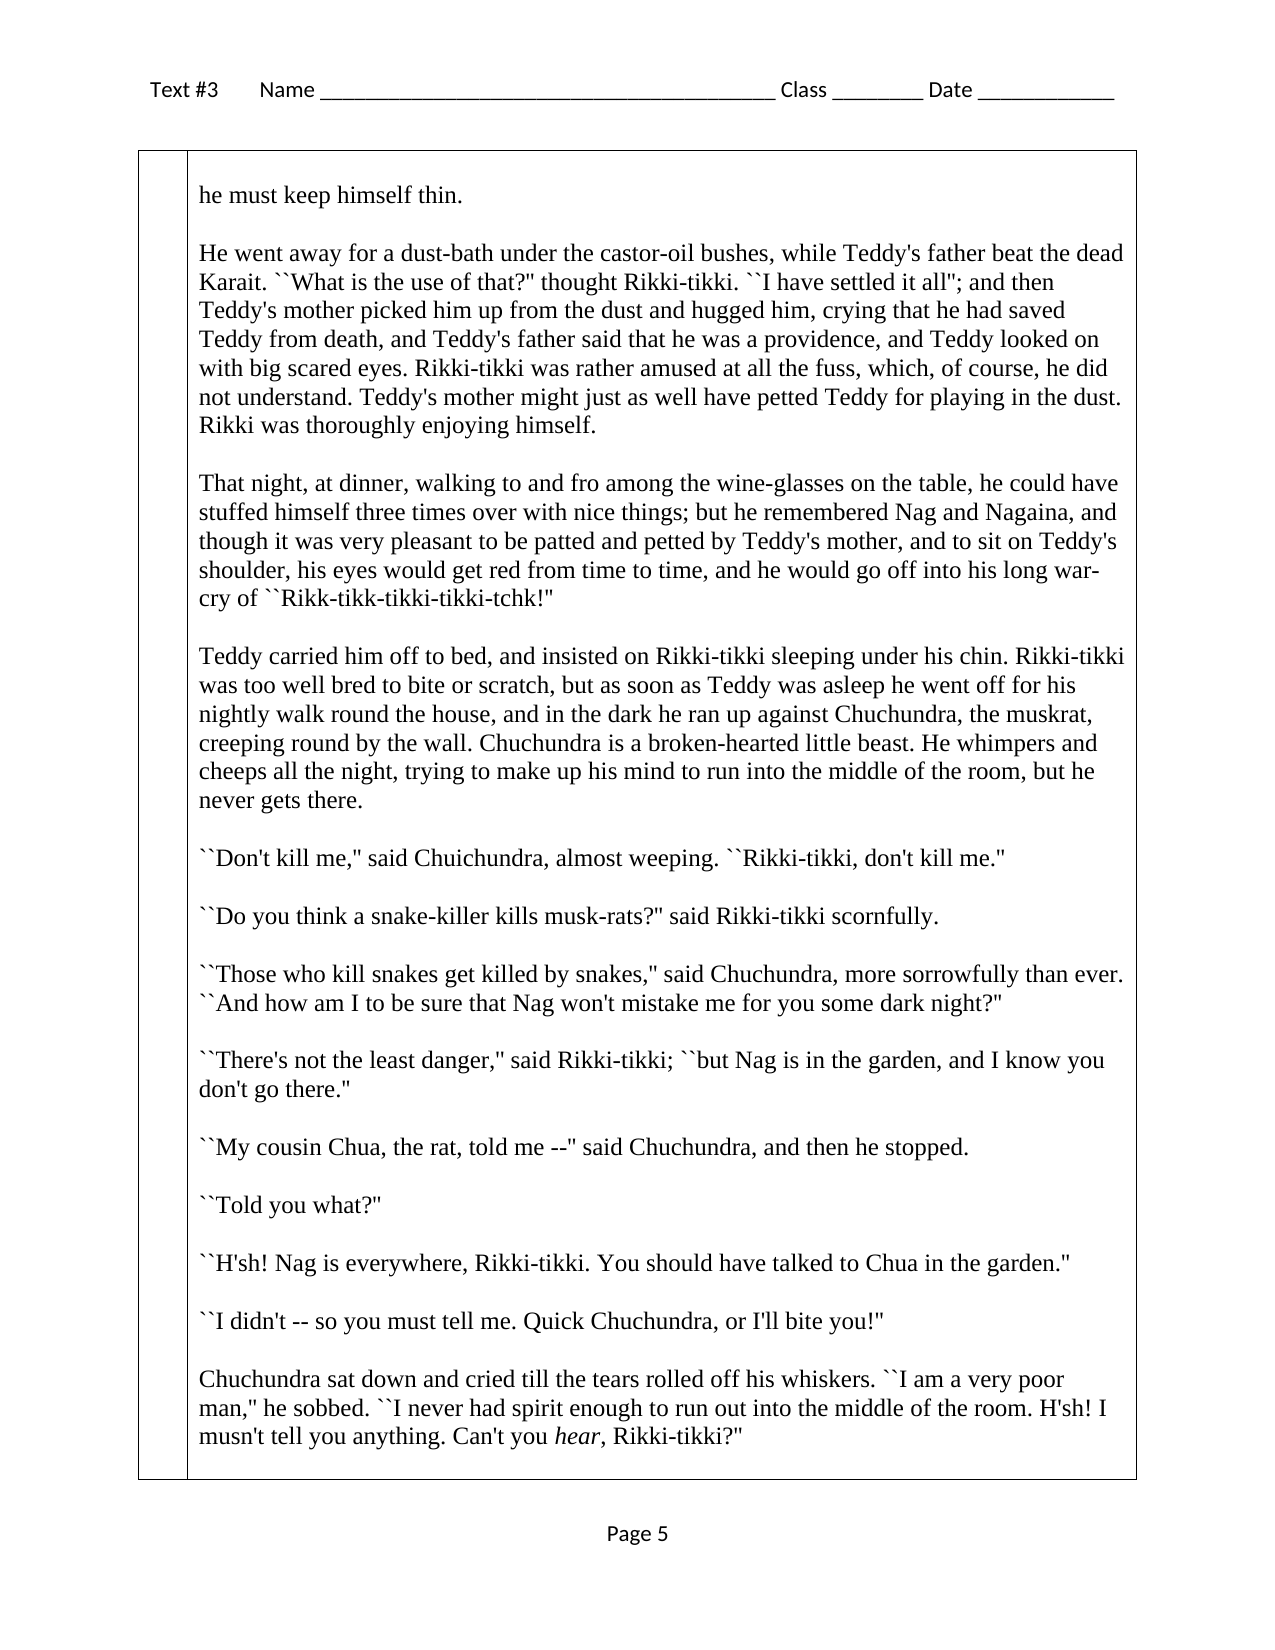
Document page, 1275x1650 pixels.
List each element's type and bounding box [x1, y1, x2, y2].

table_header [139, 151, 187, 1479]
table_header [188, 151, 1136, 1479]
